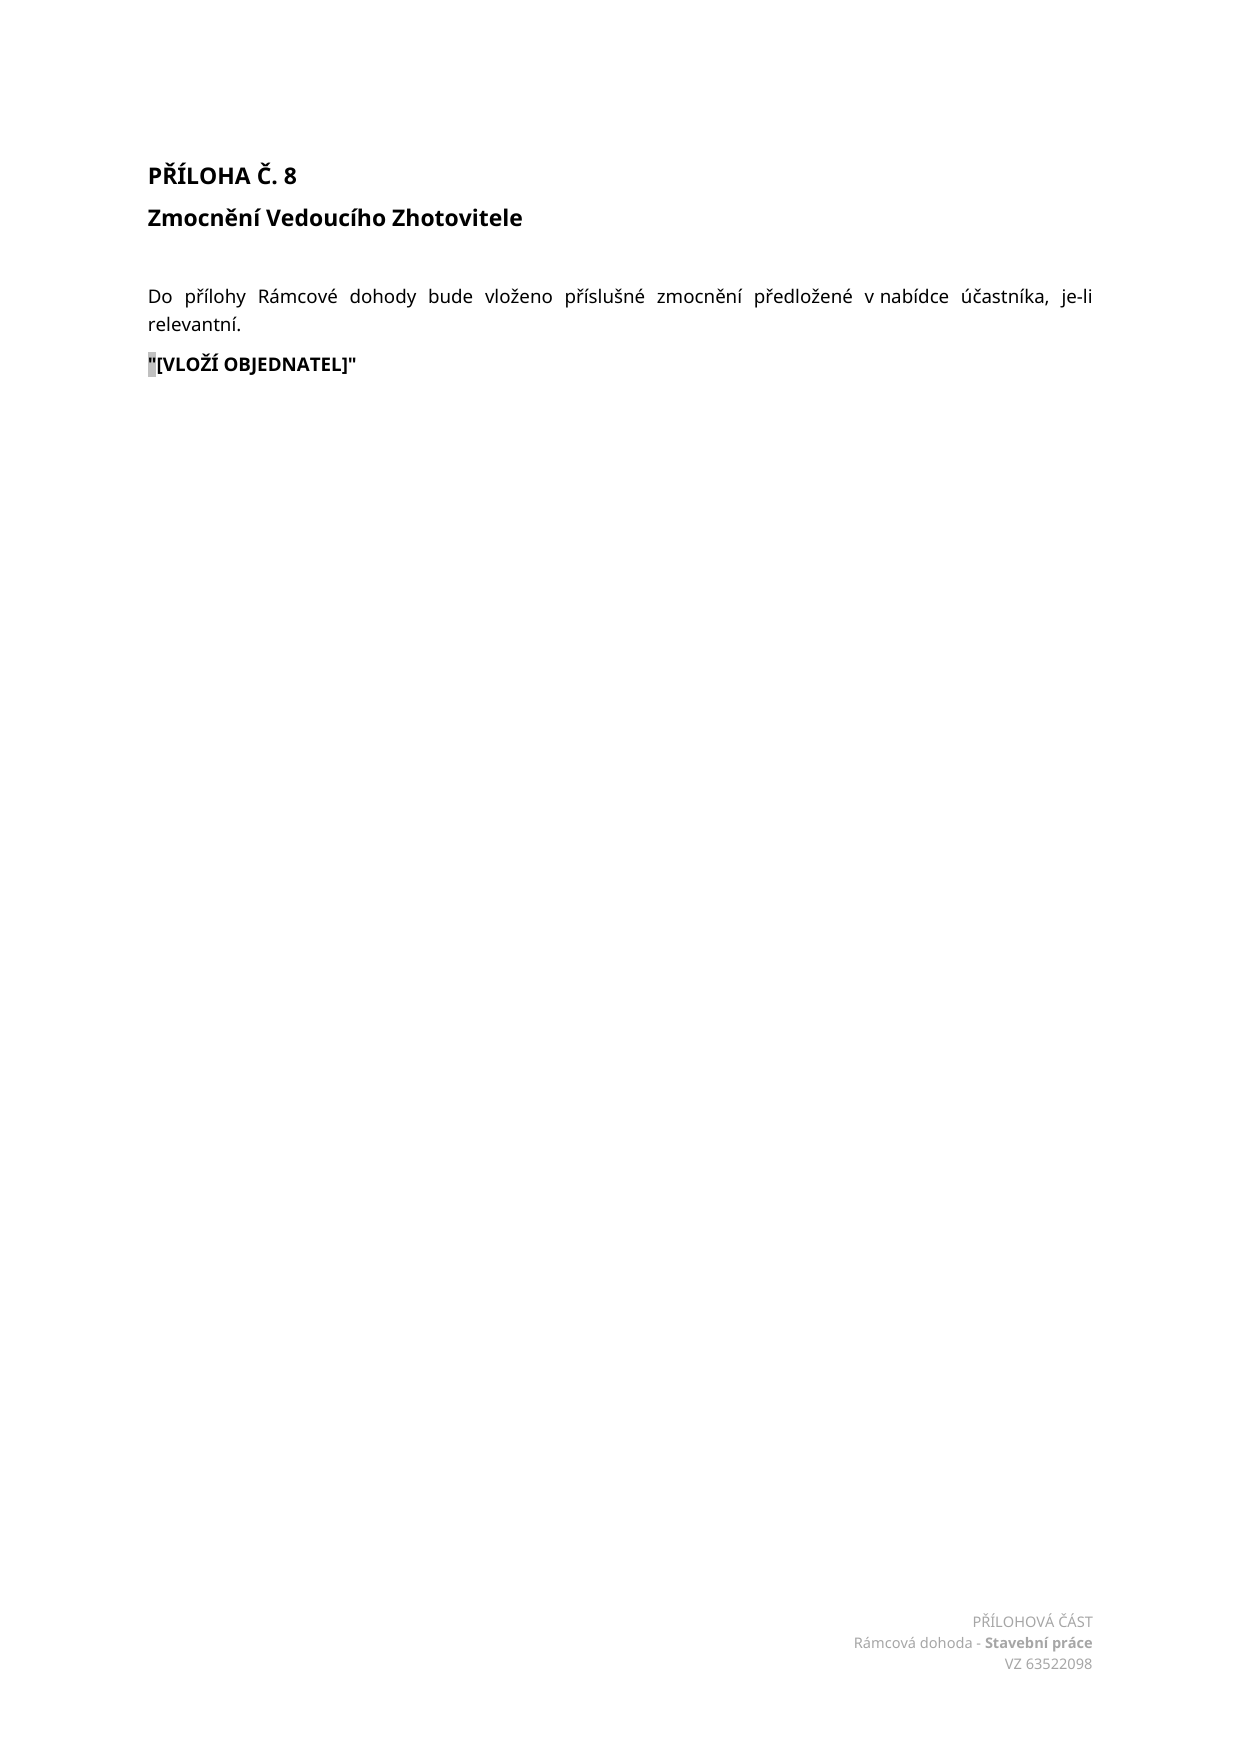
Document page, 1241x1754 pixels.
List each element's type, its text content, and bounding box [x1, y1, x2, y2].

text Do přílohy Rámcové dohody bude vloženo příslušné zmocnění předložené v nabídce účastníka, je-li relevantní. [148, 283, 1093, 337]
text Zmocnění Vedoucího Zhotovitele [148, 203, 1093, 232]
text Příloha č. 8 [148, 161, 1093, 190]
